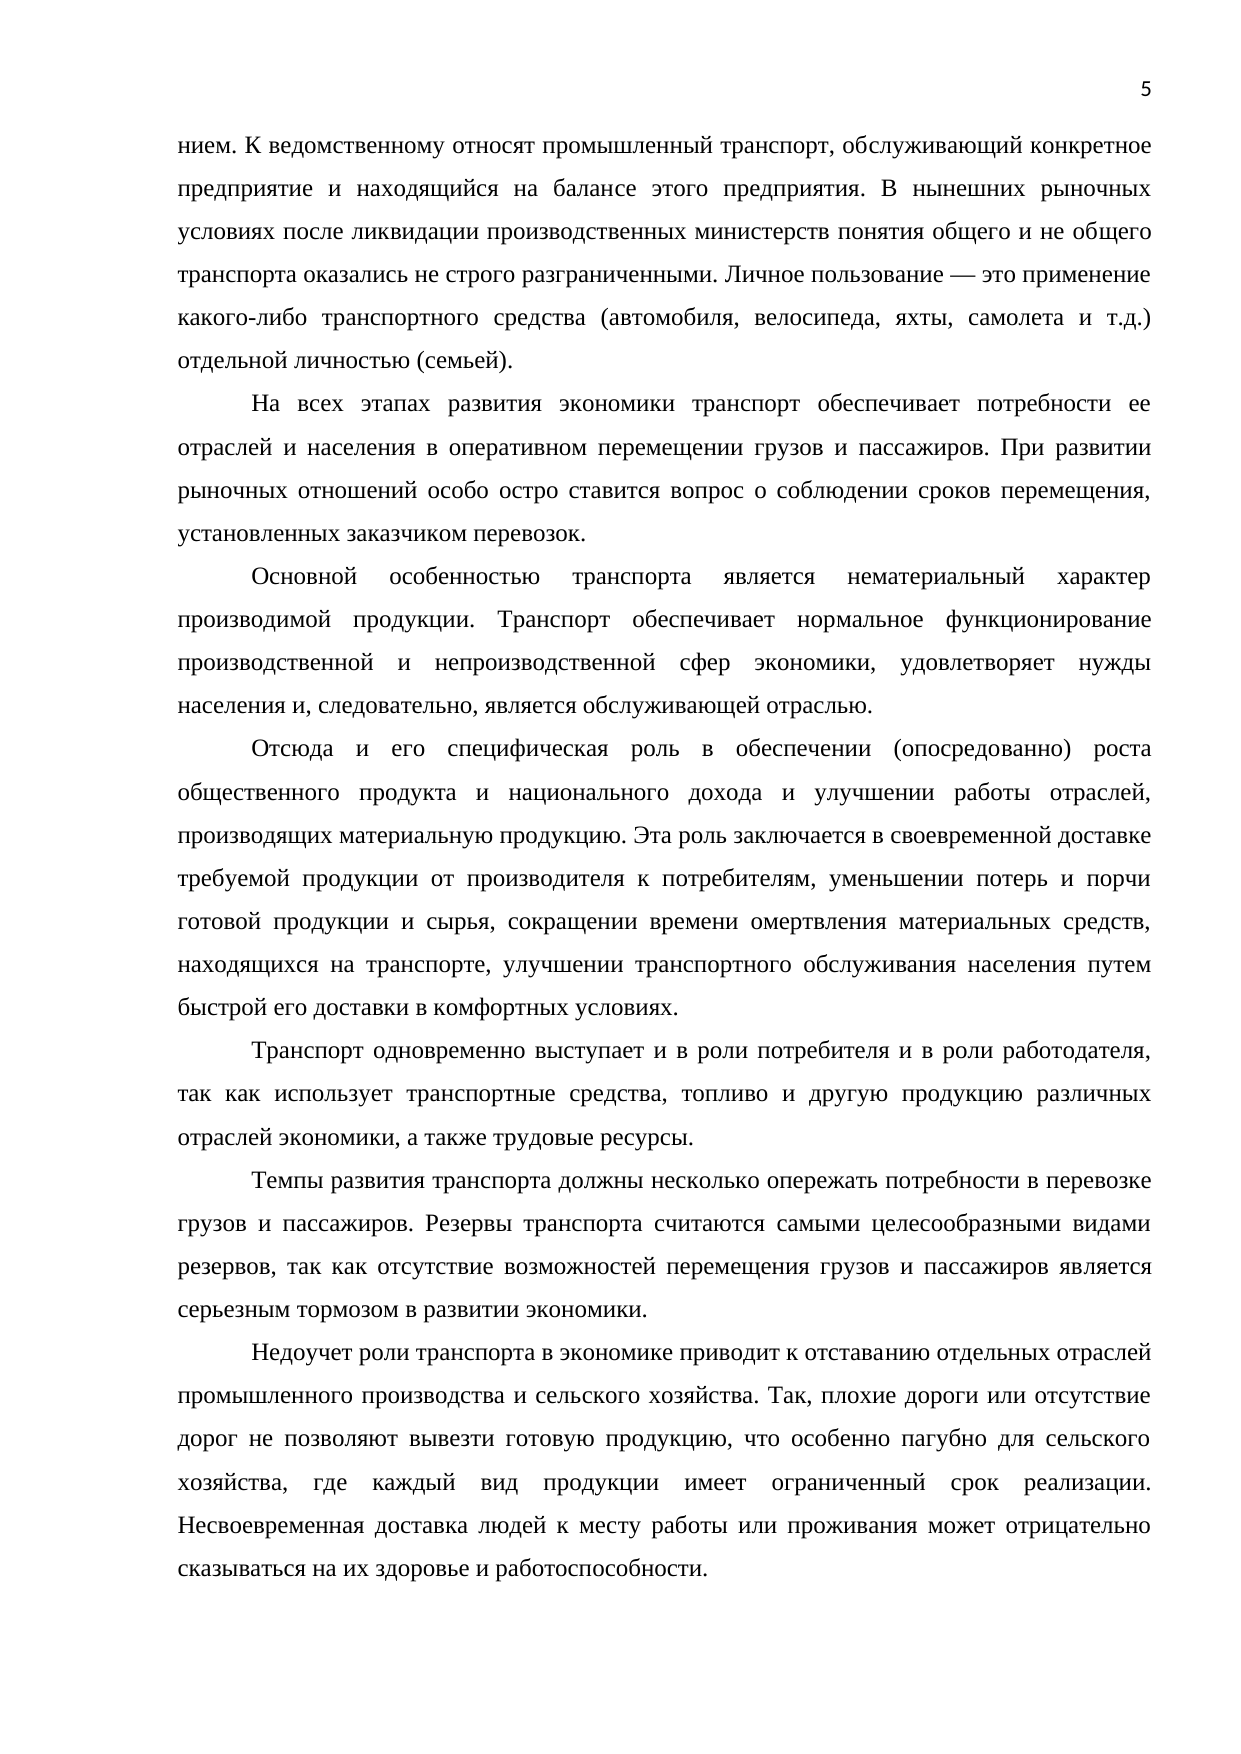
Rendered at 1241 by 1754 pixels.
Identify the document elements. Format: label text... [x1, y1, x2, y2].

text Отсюда и его специфическая роль в обеспечении (опосредованно) роста общественного продукта и национального дохода и улучшении работы отраслей, производящих материальную продукцию. Эта роль заключается в своевременной доставке требуемой продукции от производителя к потребителям, уменьшении потерь и порчи готовой продукции и сырья, сокращении времени омертвления материальных средств, находящихся на транспорте, улучшении транспортного обслуживания населения путем быстрой его доставки в комфортных условиях. [177, 733, 1152, 1021]
text На всех этапах развития экономики транспорт обеспечивает потребности ее отраслей и населения в оперативном перемещении грузов и пассажиров. При развитии рыночных отношений особо остро ставится вопрос о соблюдении сроков перемещения, установленных заказчиком перевозок. [177, 388, 1152, 547]
text Недоучет роли транспорта в экономике приводит к отставанию отдельных отраслей промышленного производства и сельского хозяйства. Так, плохие дороги или отсутствие дорог не позволяют вывезти готовую продукцию, что особенно пагубно для сельского хозяйства, где каждый вид продукции имеет ограниченный срок реализации. Несвоевременная доставка людей к месту работы или проживания может отрицательно сказываться на их здоровье и работоспособности. [177, 1337, 1152, 1582]
text Основной особенностью транспорта является нематериальный характер производимой продукции. Транспорт обеспечивает нормальное функционирование производственной и непроизводственной сфер экономики, удовлетворяет нужды населения и, следовательно, является обслуживающей отраслью. [177, 561, 1152, 719]
text Транспорт одновременно выступает и в роли потребителя и в роли работодателя, так как использует транспортные средства, топливо и другую продукцию различных отраслей экономики, а также трудовые ресурсы. [177, 1035, 1152, 1150]
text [177, 130, 1152, 374]
text Темпы развития транспорта должны несколько опережать потребности в перевозке грузов и пассажиров. Резервы транспорта считаются самыми целесообразными видами резервов, так как отсутствие возможностей перемещения грузов и пассажиров является серьезным тормозом в развитии экономики. [177, 1165, 1152, 1323]
